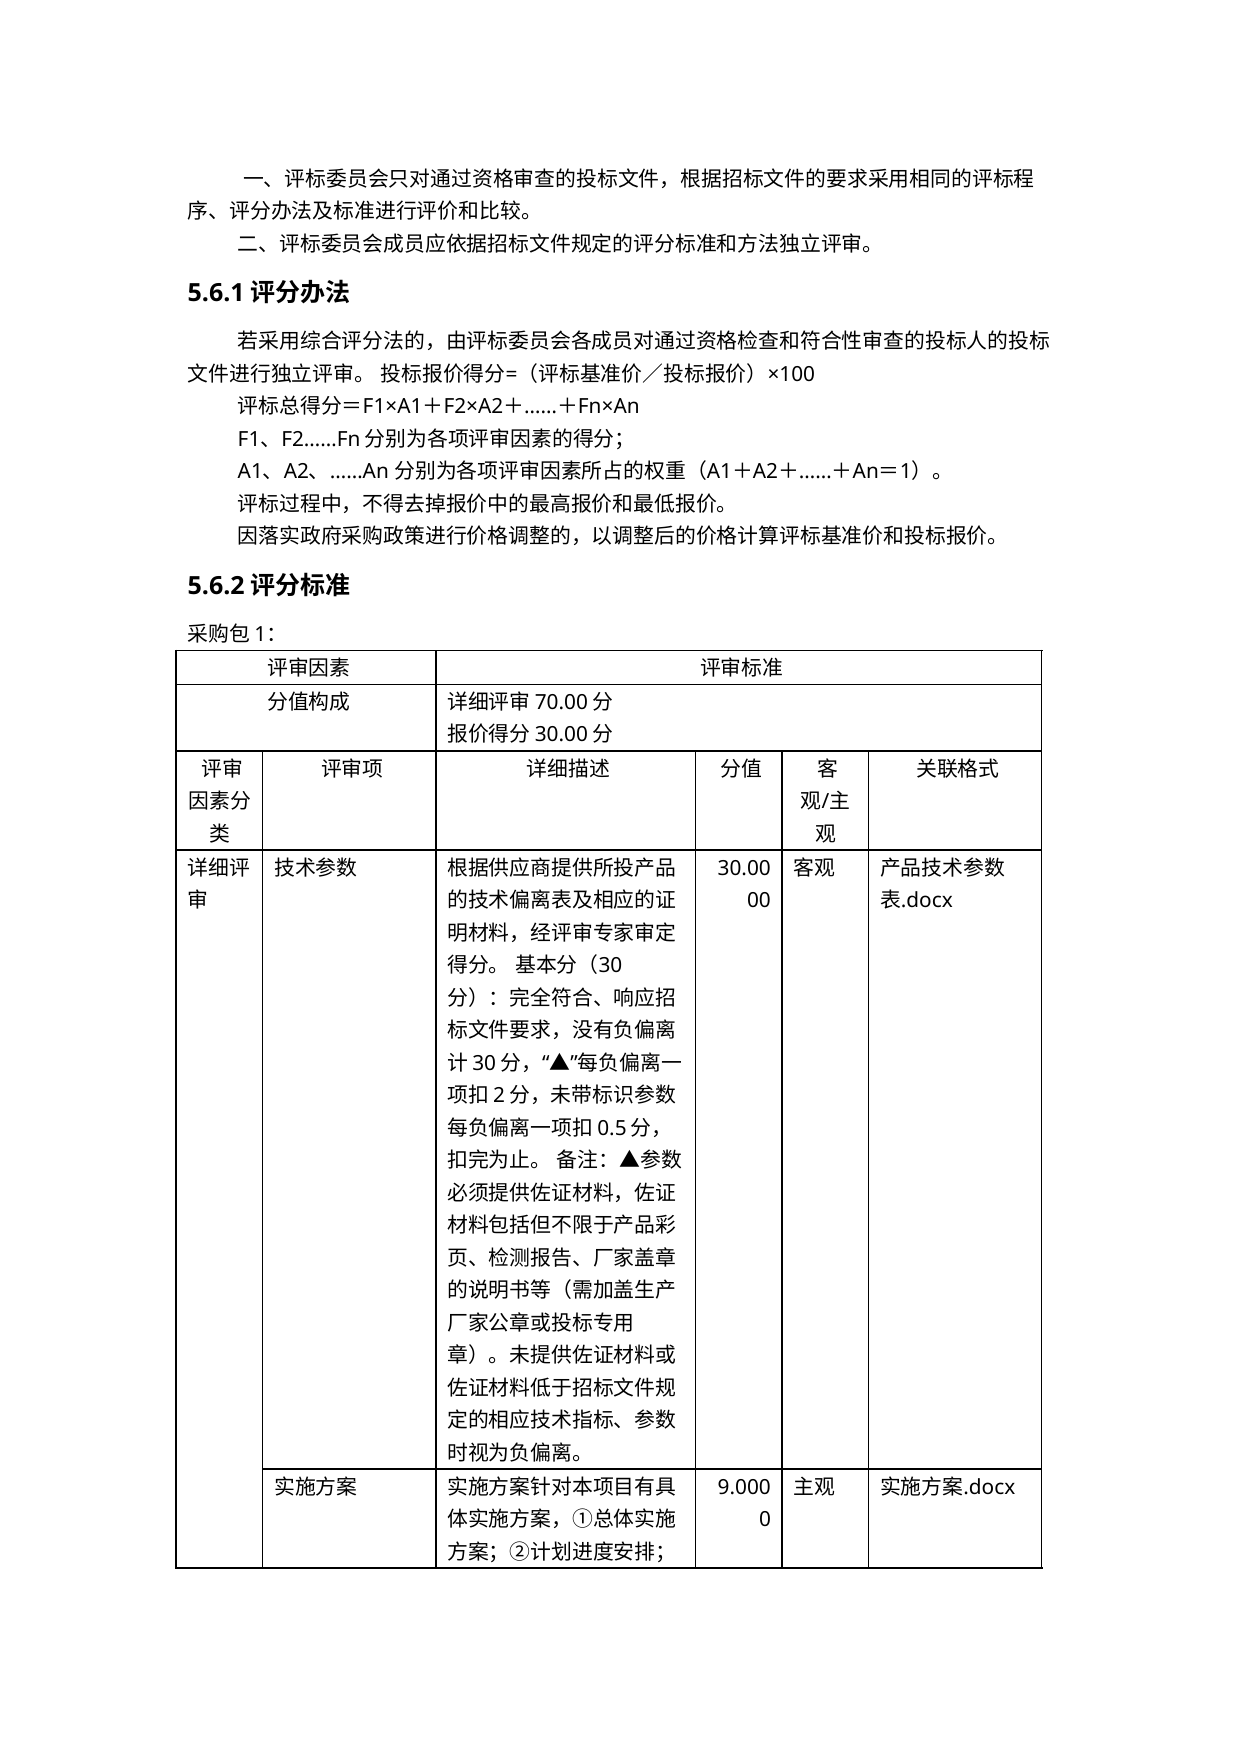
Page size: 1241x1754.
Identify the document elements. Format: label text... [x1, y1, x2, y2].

table_cell 9.0000 [696, 1470, 781, 1567]
table_cell 实施方案.docx [869, 1470, 1041, 1567]
text A1、A2、……An 分别为各项评审因素所占的权重（A1＋A2＋……＋An＝1）。 [187, 454, 1053, 487]
text 采购包1： [187, 617, 1053, 649]
table_cell 产品技术参数表.docx [869, 851, 1041, 1468]
table_cell 客观 [783, 851, 868, 1468]
text 二、评标委员会成员应依据招标文件规定的评分标准和方法独立评审。 [187, 227, 1053, 259]
text 5.6.1评分办法 [187, 259, 1053, 324]
table_cell 评审因素分类 [177, 752, 262, 849]
text 若采用综合评分法的，由评标委员会各成员对通过资格检查和符合性审查的投标人的投标文件进行独立评审。 投标报价得分=（评标基准价／投标报价）×100 [187, 324, 1053, 389]
table_header 评审标准 [437, 651, 1041, 683]
table_header 评审因素 [177, 651, 435, 683]
text 5.6.2评分标准 [187, 552, 1053, 617]
table_cell 详细评审 [177, 851, 262, 1567]
table_cell 关联格式 [869, 752, 1041, 849]
table_cell 技术参数 [263, 851, 435, 1468]
table_cell 分值构成 [177, 685, 435, 750]
table_cell 详细描述 [437, 752, 695, 849]
table_cell 30.0000 [696, 851, 781, 1468]
table_cell 详细评审70.00分 报价得分30.00分 [437, 685, 1041, 750]
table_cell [437, 1470, 695, 1567]
table_cell 客观/主观 [783, 752, 868, 849]
table_cell 实施方案 [263, 1470, 435, 1567]
table_cell 评审项 [263, 752, 435, 849]
table_cell 根据供应商提供所投产品的技术偏离表及相应的证明材料，经评审专家审定得分。 基本分（30分）：完全符合、响应招标文件要求，没有负偏离计30分，“▲”每负偏离一项扣2分，未带标识参数每负偏离一项扣0.5分，扣完为止。 备注：▲参数必须提供佐证材料，佐证材料包括但不限于产品彩页、检测报告、厂家盖章的说明书等（需加盖生产厂家公章或投标专用章）。未提供佐证材料或佐证材料低于招标文件规定的相应技术指标、参数时视为负偏离。 [437, 851, 695, 1468]
text 评标总得分＝F1×A1＋F2×A2＋……＋Fn×An [187, 389, 1053, 422]
text 评标过程中，不得去掉报价中的最高报价和最低报价。 [187, 487, 1053, 519]
table_cell 分值 [696, 752, 781, 849]
text 一、评标委员会只对通过资格审查的投标文件，根据招标文件的要求采用相同的评标程序、评分办法及标准进行评价和比较。 [187, 162, 1053, 227]
text F1、F2……Fn分别为各项评审因素的得分； [187, 422, 1053, 454]
table_cell 主观 [783, 1470, 868, 1567]
text 因落实政府采购政策进行价格调整的，以调整后的价格计算评标基准价和投标报价。 [187, 519, 1053, 552]
